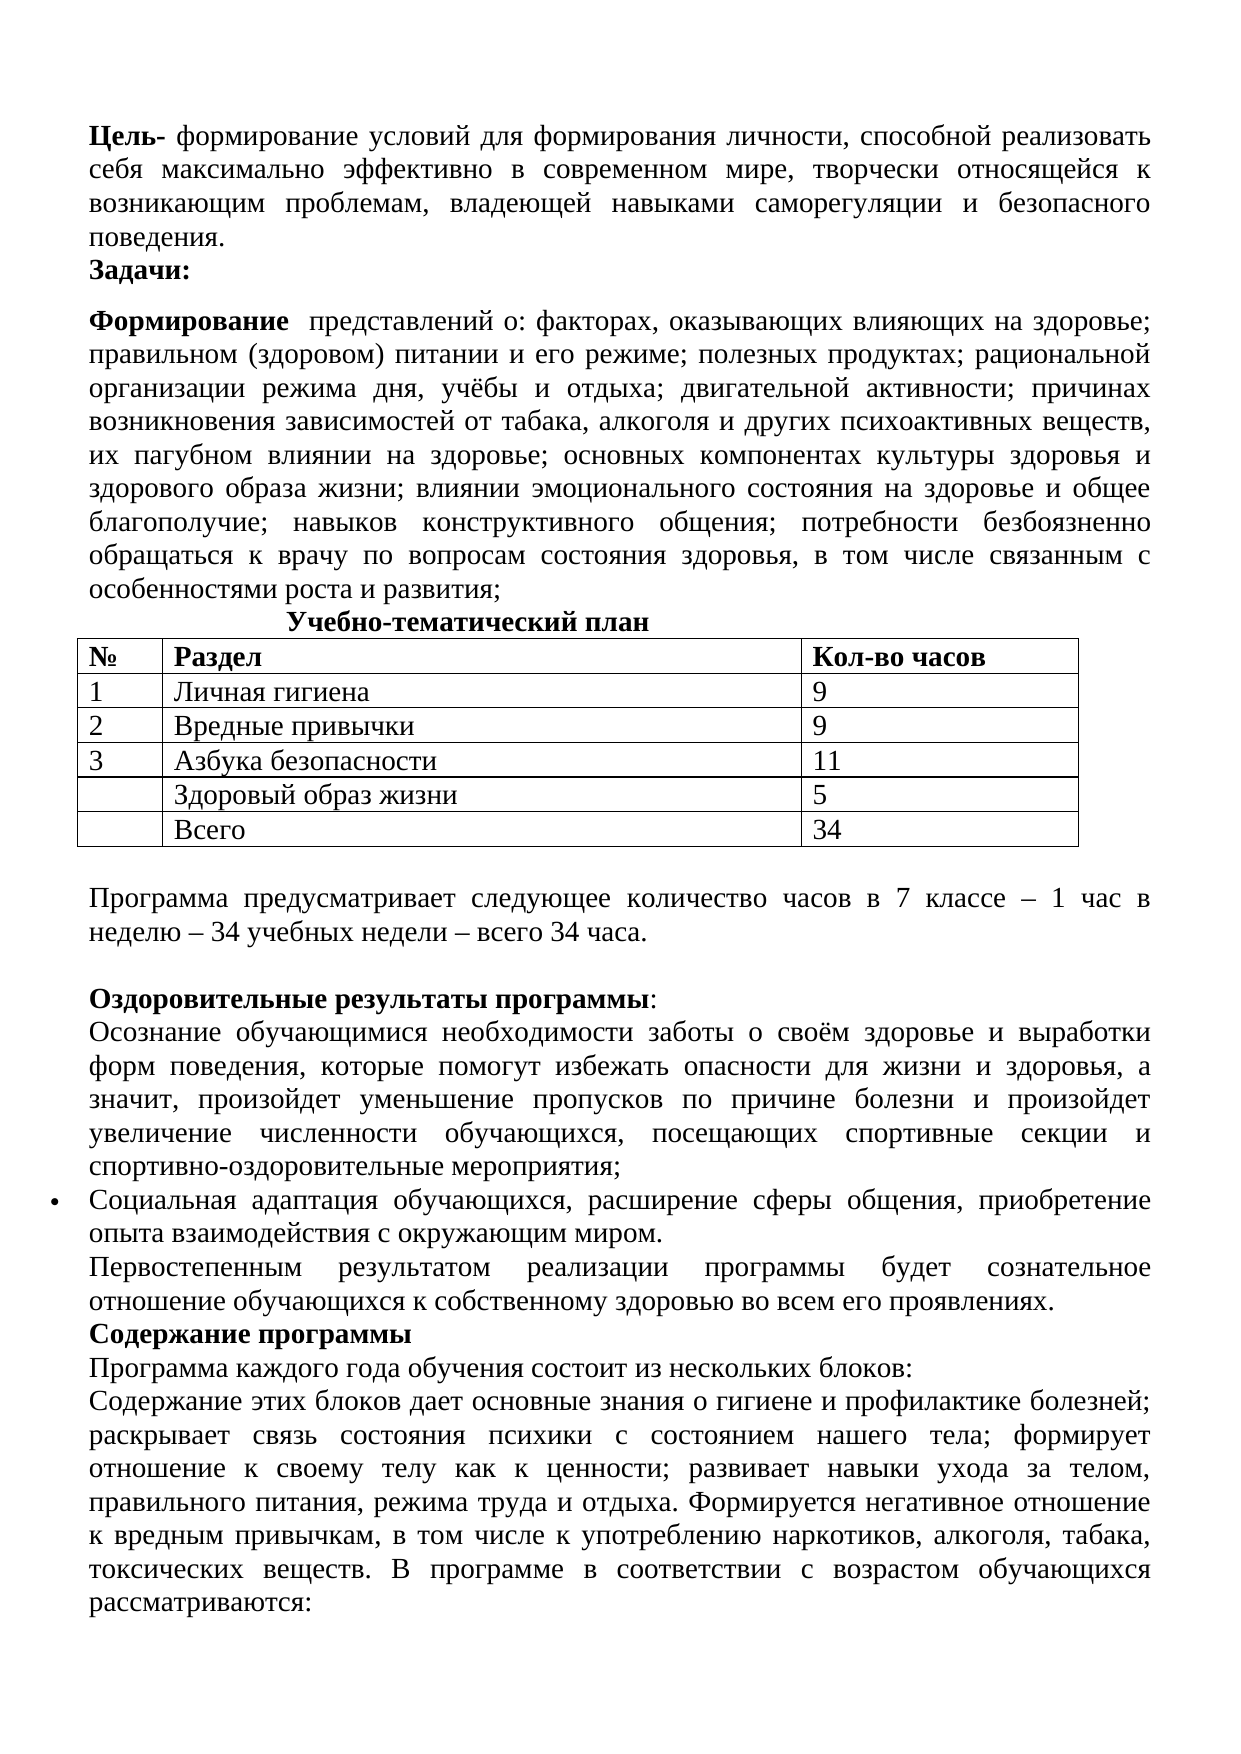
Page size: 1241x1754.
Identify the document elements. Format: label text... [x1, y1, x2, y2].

table_cell 34 [802, 812, 1078, 846]
text Программа предусматривает следующее количество часов в 7 классе – 1 час в неделю – 34 учебных недели – всего 34 часа. [89, 880, 1152, 947]
table_cell 2 [78, 708, 162, 742]
table_cell 9 [802, 708, 1078, 742]
table_cell Здоровый образ жизни [163, 778, 801, 811]
text Задачи: [89, 252, 1152, 286]
text Содержание программы [89, 1316, 1152, 1350]
table_header Раздел [163, 639, 801, 673]
table_cell 9 [802, 674, 1078, 707]
text Первостепенным результатом реализации программы будет сознательное отношение обучающихся к собственному здоровью во всем его проявлениях. [89, 1249, 1152, 1316]
text Оздоровительные результаты программы: [89, 981, 1152, 1014]
table_cell 3 [78, 743, 162, 776]
text Учебно-тематический план [89, 604, 1152, 638]
table_cell Личная гигиена [163, 674, 801, 707]
list Социальная адаптация обучающихся, расширение сферы общения, приобретение опыта взаимодействия с окружающим миром. [51, 1182, 1152, 1249]
table_cell [78, 812, 162, 846]
table_header № [78, 639, 162, 673]
table_cell Азбука безопасности [163, 743, 801, 776]
text Содержание этих блоков дает основные знания о гигиене и профилактике болезней; раскрывает связь состояния психики с состоянием нашего тела; формирует отношение к своему телу как к ценности; развивает навыки ухода за телом, правильного питания, режима труда и отдыха. Формируется негативное отношение к вредным привычкам, в том числе к употреблению наркотиков, алкоголя, табака, токсических веществ. В программе в соответствии с возрастом обучающихся рассматриваются: [89, 1383, 1152, 1618]
table_cell 1 [78, 674, 162, 707]
table_cell 5 [802, 778, 1078, 811]
table_header Кол-во часов [802, 639, 1078, 673]
text Программа каждого года обучения состоит из нескольких блоков: [89, 1350, 1152, 1383]
table_cell Всего [163, 812, 801, 846]
table_cell [78, 778, 162, 811]
table_cell Вредные привычки [163, 708, 801, 742]
text Формирование представлений о: факторах, оказывающих влияющих на здоровье; правильном (здоровом) питании и его режиме; полезных продуктах; рациональной организации режима дня, учёбы и отдыха; двигательной активности; причинах возникновения зависимостей от табака, алкоголя и других психоактивных веществ, их пагубном влиянии на здоровье; основных компонентах культуры здоровья и здорового образа жизни; влиянии эмоционального состояния на здоровье и общее благополучие; навыков конструктивного общения; потребности безбоязненно обращаться к врачу по вопросам состояния здоровья, в том числе связанным с особенностями роста и развития; [89, 303, 1152, 604]
text Цель- формирование условий для формирования личности, способной реализовать себя максимально эффективно в современном мире, творчески относящейся к возникающим проблемам, владеющей навыками саморегуляции и безопасного поведения. [89, 118, 1152, 252]
text Осознание обучающимися необходимости заботы о своём здоровье и выработки форм поведения, которые помогут избежать опасности для жизни и здоровья, а значит, произойдет уменьшение пропусков по причине болезни и произойдет увеличение численности обучающихся, посещающих спортивные секции и спортивно-оздоровительные мероприятия; [89, 1014, 1152, 1182]
table_cell 11 [802, 743, 1078, 776]
